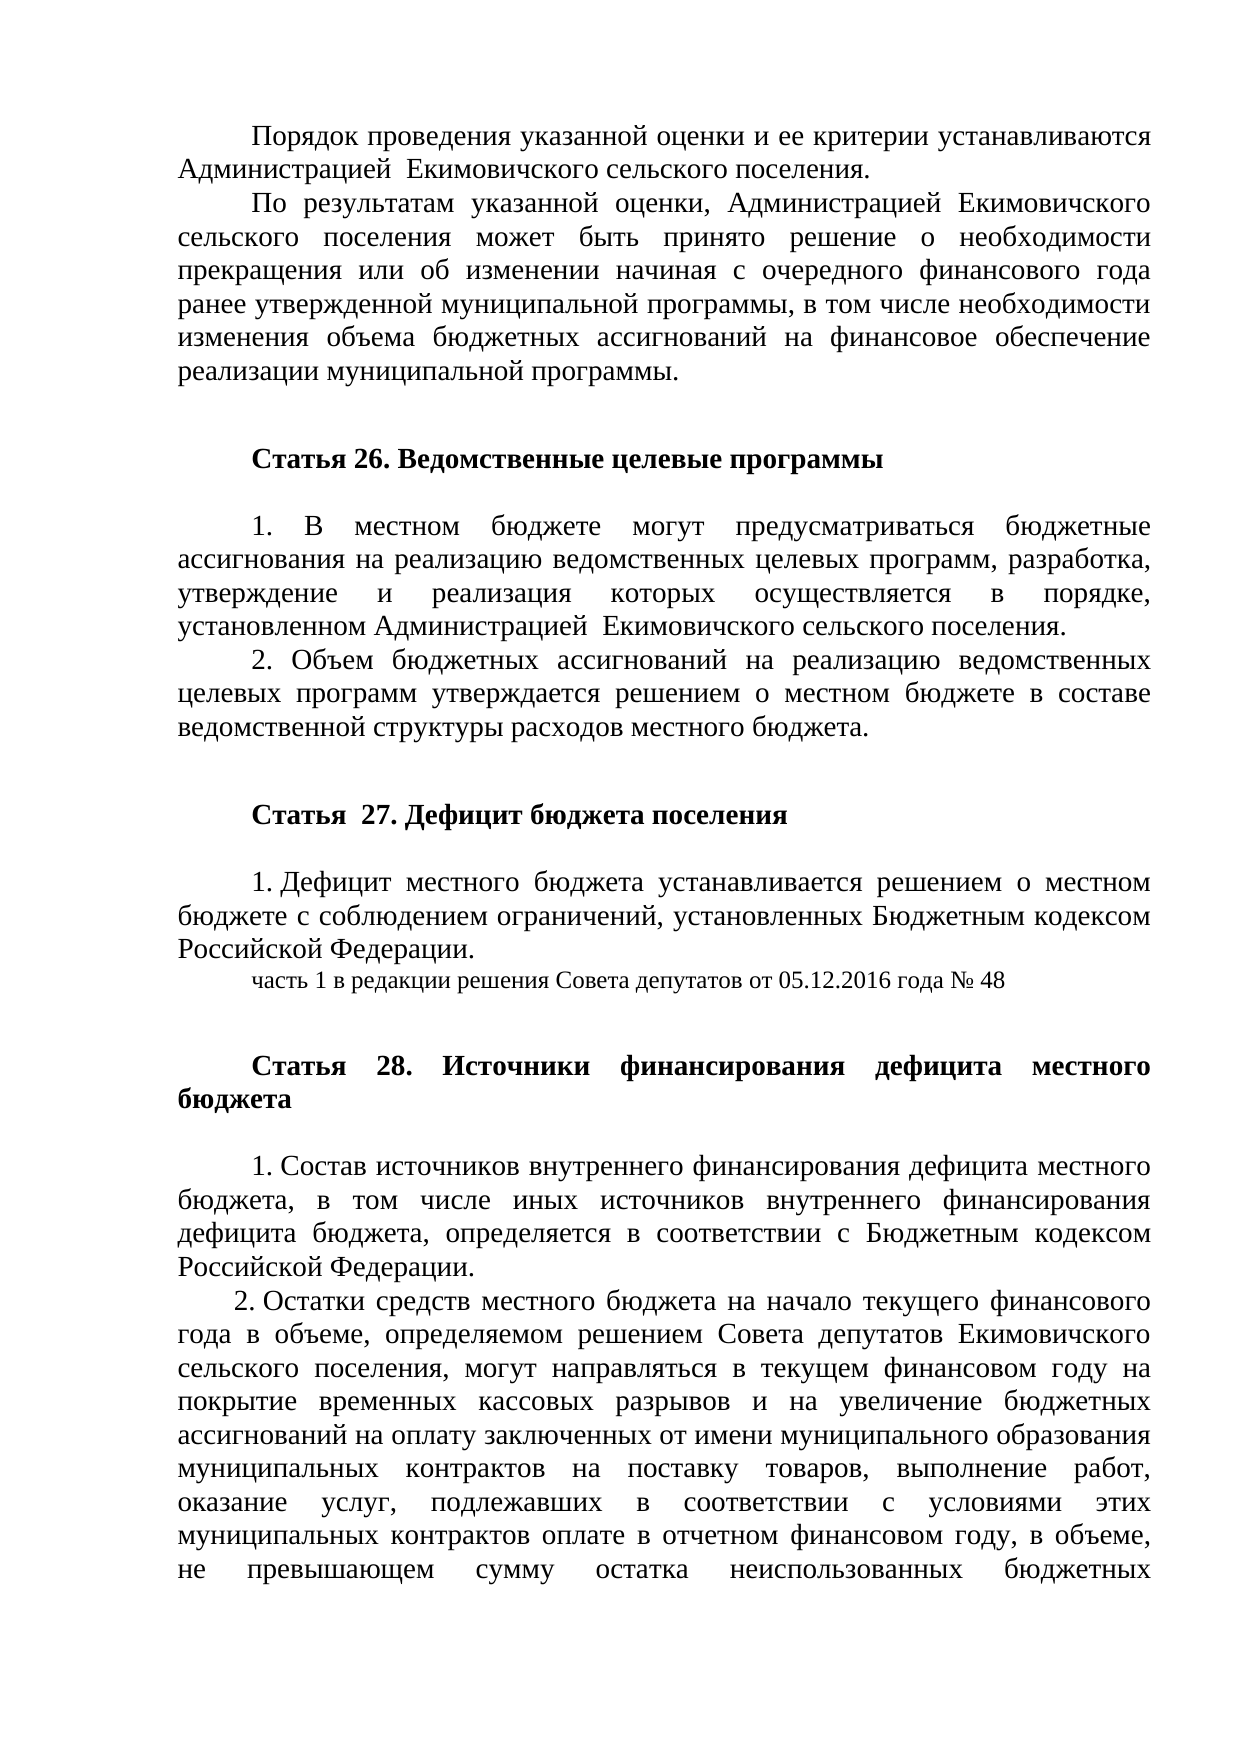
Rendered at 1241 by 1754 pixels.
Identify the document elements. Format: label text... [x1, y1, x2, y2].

text 1. В местном бюджете могут предусматриваться бюджетные ассигнования на реализацию ведомственных целевых программ, разработка, утверждение и реализация которых осуществляется в порядке, установленном Администрацией Екимовичского сельского поселения. [177, 508, 1152, 642]
text 1. Состав источников внутреннего финансирования дефицита местного бюджета, в том числе иных источников внутреннего финансирования дефицита бюджета, определяется в соответствии с Бюджетным кодексом Российской Федерации. [177, 1148, 1152, 1283]
text Статья 27. Дефицит бюджета поселения [177, 797, 1152, 831]
text 1. Дефицит местного бюджета устанавливается решением о местном бюджете с соблюдением ограничений, установленных Бюджетным кодексом Российской Федерации. [177, 864, 1152, 965]
text Порядок проведения указанной оценки и ее критерии устанавливаются Администрацией Екимовичского сельского поселения. [177, 118, 1152, 185]
text часть 1 в редакции решения Совета депутатов от 05.12.2016 года № 48 [177, 965, 1152, 993]
text Статья 26. Ведомственные целевые программы [177, 441, 1152, 474]
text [177, 1283, 1152, 1584]
text Статья 28. Источники финансирования дефицита местного бюджета [177, 1048, 1152, 1115]
text 2. Объем бюджетных ассигнований на реализацию ведомственных целевых программ утверждается решением о местном бюджете в составе ведомственной структуры расходов местного бюджета. [177, 642, 1152, 743]
text По результатам указанной оценки, Администрацией Екимовичского сельского поселения может быть принято решение о необходимости прекращения или об изменении начиная с очередного финансового года ранее утвержденной муниципальной программы, в том числе необходимости изменения объема бюджетных ассигнований на финансовое обеспечение реализации муниципальной программы. [177, 185, 1152, 386]
